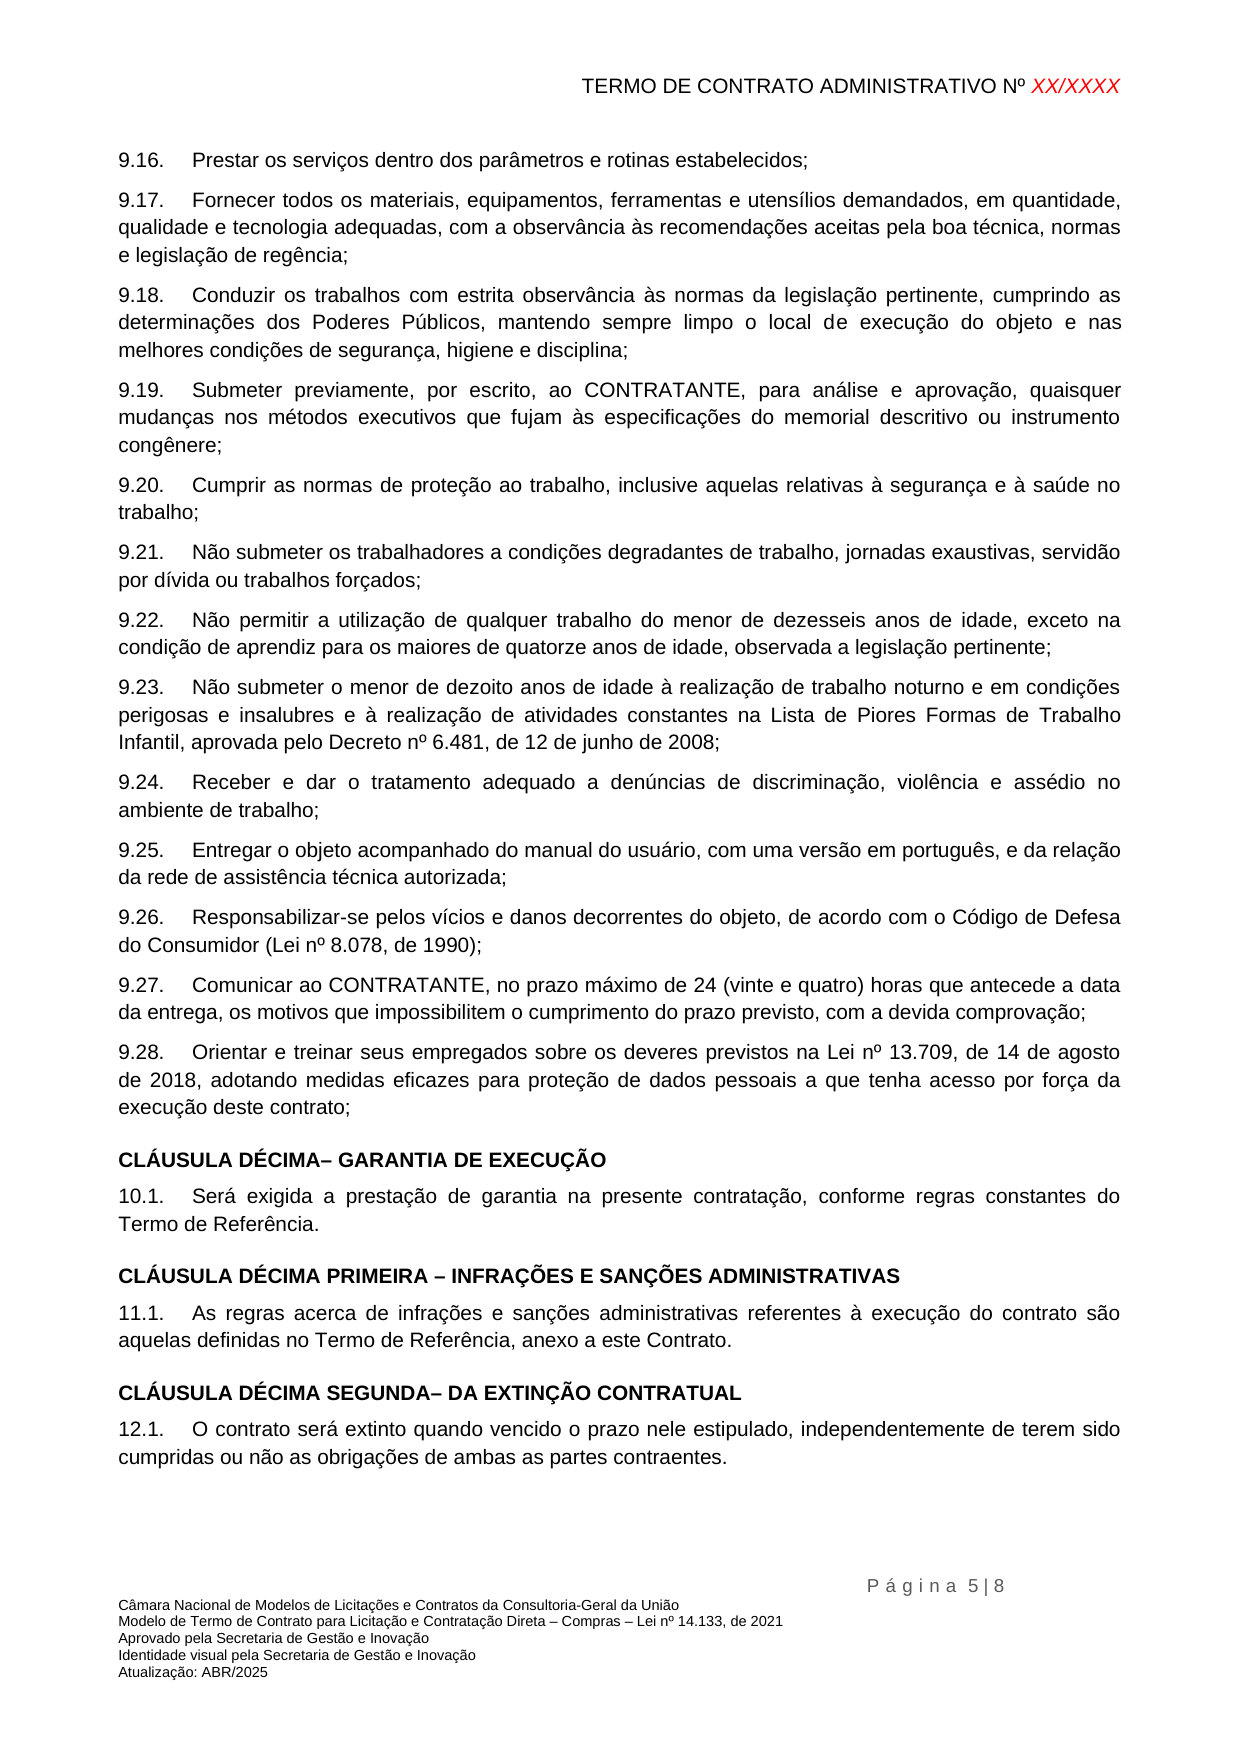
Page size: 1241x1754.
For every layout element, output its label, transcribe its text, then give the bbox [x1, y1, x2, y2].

text Prestar os serviços dentro dos parâmetros e rotinas estabelecidos; [118, 148, 1122, 172]
text CLÁUSULA DÉCIMA SEGUNDA– DA EXTINÇÃO CONTRATUAL [36, 1381, 1122, 1404]
text Entregar o objeto acompanhado do manual do usuário, com uma versão em português, e da relação da rede de assistência técnica autorizada; [118, 838, 1122, 889]
text CLÁUSULA DÉCIMA PRIMEIRA – INFRAÇÕES E SANÇÕES ADMINISTRATIVAS [36, 1264, 1122, 1288]
text Não permitir a utilização de qualquer trabalho do menor de dezesseis anos de idade, exceto na condição de aprendiz para os maiores de quatorze anos de idade, observada a legislação pertinente; [118, 608, 1122, 659]
text Orientar e treinar seus empregados sobre os deveres previstos na Lei nº 13.709, de 14 de agosto de 2018, adotando medidas eficazes para proteção de dados pessoais a que tenha acesso por força da execução deste contrato; [118, 1040, 1122, 1119]
text Não submeter o menor de dezoito anos de idade à realização de trabalho noturno e em condições perigosas e insalubres e à realização de atividades constantes na Lista de Piores Formas de Trabalho Infantil, aprovada pelo Decreto nº 6.481, de 12 de junho de 2008; [118, 675, 1122, 754]
text Cumprir as normas de proteção ao trabalho, inclusive aquelas relativas à segurança e à saúde no trabalho; [118, 473, 1122, 524]
text Será exigida a prestação de garantia na presente contratação, conforme regras constantes do Termo de Referência. [118, 1184, 1122, 1236]
text Fornecer todos os materiais, equipamentos, ferramentas e utensílios demandados, em quantidade, qualidade e tecnologia adequadas, com a observância às recomendações aceitas pela boa técnica, normas e legislação de regência; [118, 188, 1122, 267]
text Comunicar ao CONTRATANTE, no prazo máximo de 24 (vinte e quatro) horas que antecede a data da entrega, os motivos que impossibilitem o cumprimento do prazo previsto, com a devida comprovação; [118, 973, 1122, 1024]
text Responsabilizar-se pelos vícios e danos decorrentes do objeto, de acordo com o Código de Defesa do Consumidor (Lei nº 8.078, de 1990); [118, 905, 1122, 957]
text O contrato será extinto quando vencido o prazo nele estipulado, independentemente de terem sido cumpridas ou não as obrigações de ambas as partes contraentes. [118, 1417, 1122, 1468]
text Não submeter os trabalhadores a condições degradantes de trabalho, jornadas exaustivas, servidão por dívida ou trabalhos forçados; [118, 540, 1122, 592]
text Submeter previamente, por escrito, ao CONTRATANTE, para análise e aprovação, quaisquer mudanças nos métodos executivos que fujam às especificações do memorial descritivo ou instrumento congênere; [118, 378, 1122, 457]
text Receber e dar o tratamento adequado a denúncias de discriminação, violência e assédio no ambiente de trabalho; [118, 770, 1122, 822]
text CLÁUSULA DÉCIMA– GARANTIA DE EXECUÇÃO [36, 1148, 1122, 1172]
text Conduzir os trabalhos com estrita observância às normas da legislação pertinente, cumprindo as determinações dos Poderes Públicos, mantendo sempre limpo o local de execução do objeto e nas melhores condições de segurança, higiene e disciplina; [118, 283, 1122, 362]
text As regras acerca de infrações e sanções administrativas referentes à execução do contrato são aquelas definidas no Termo de Referência, anexo a este Contrato. [118, 1301, 1122, 1352]
